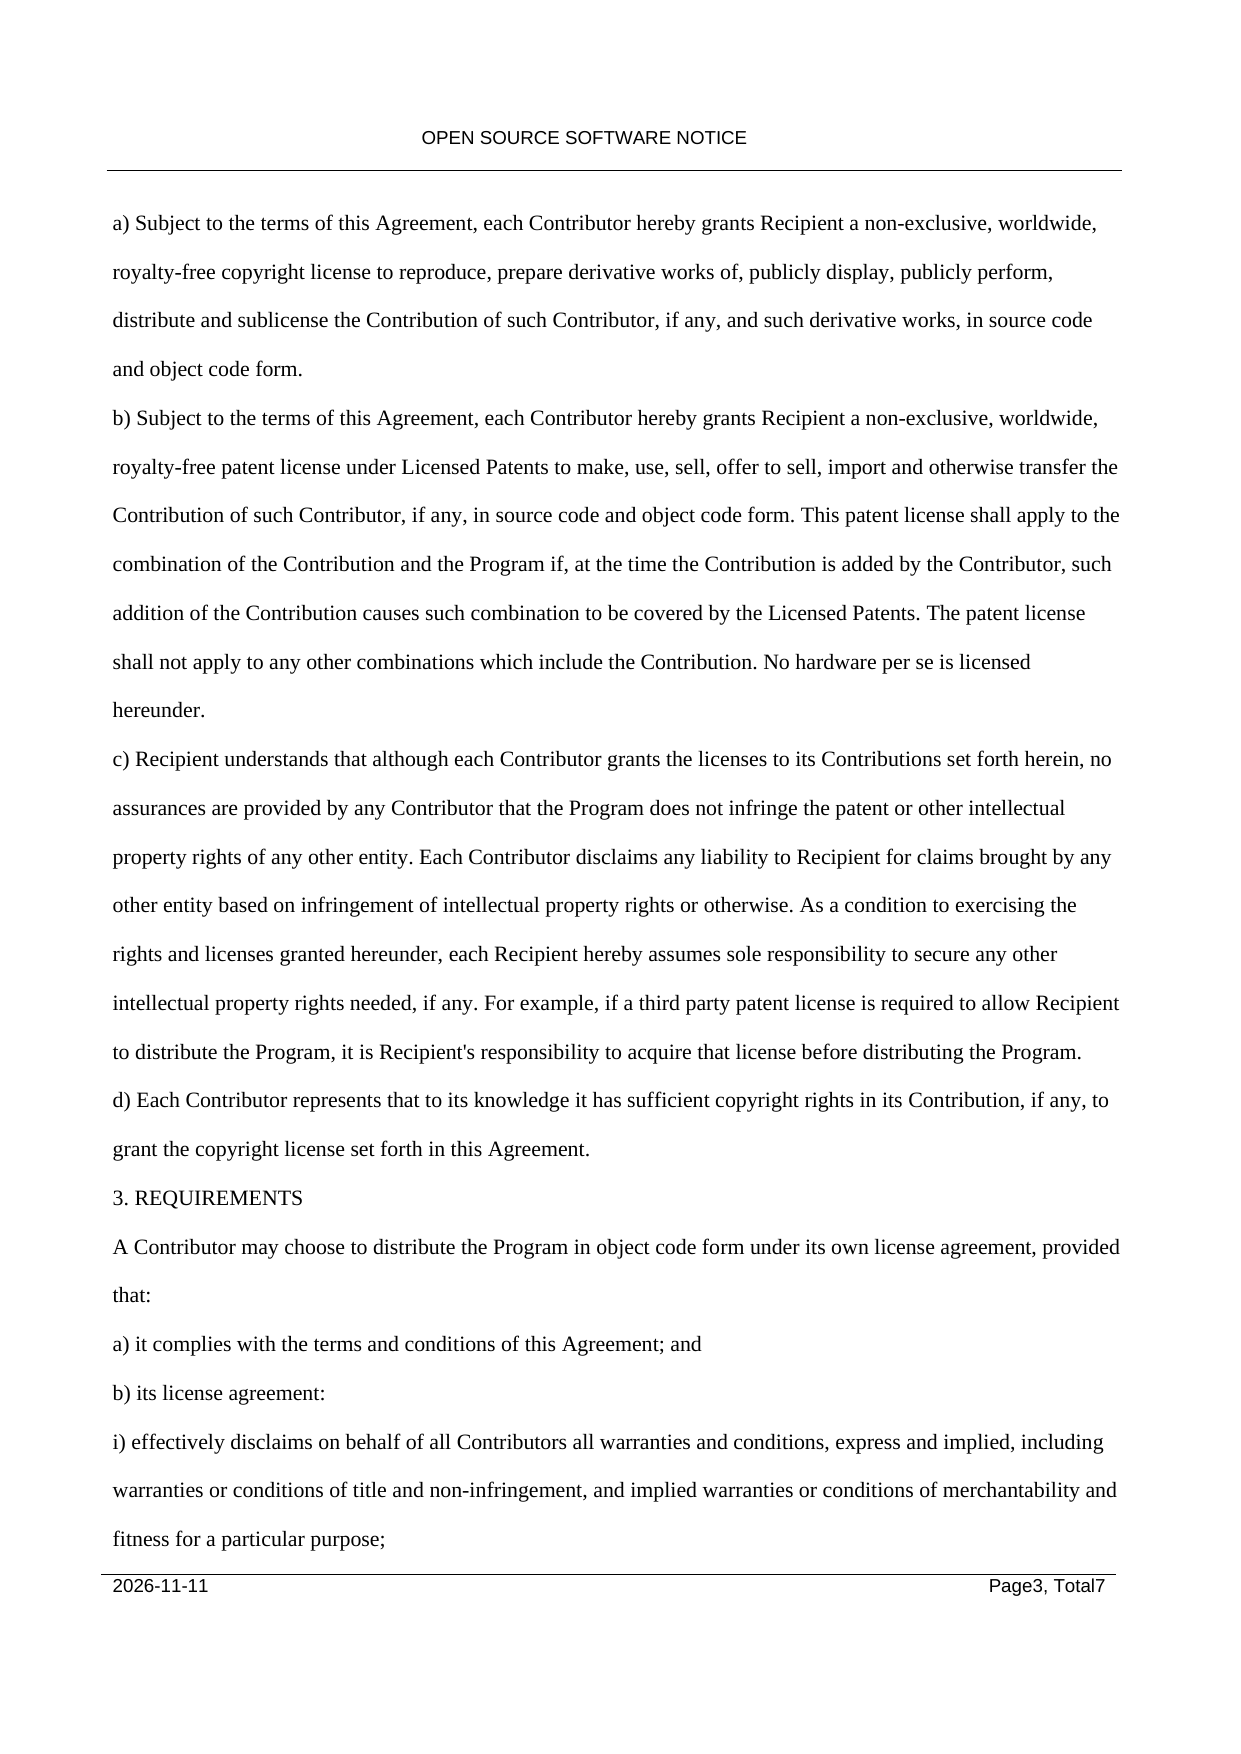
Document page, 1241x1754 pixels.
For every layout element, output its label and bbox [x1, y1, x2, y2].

text [112, 206, 1128, 1555]
